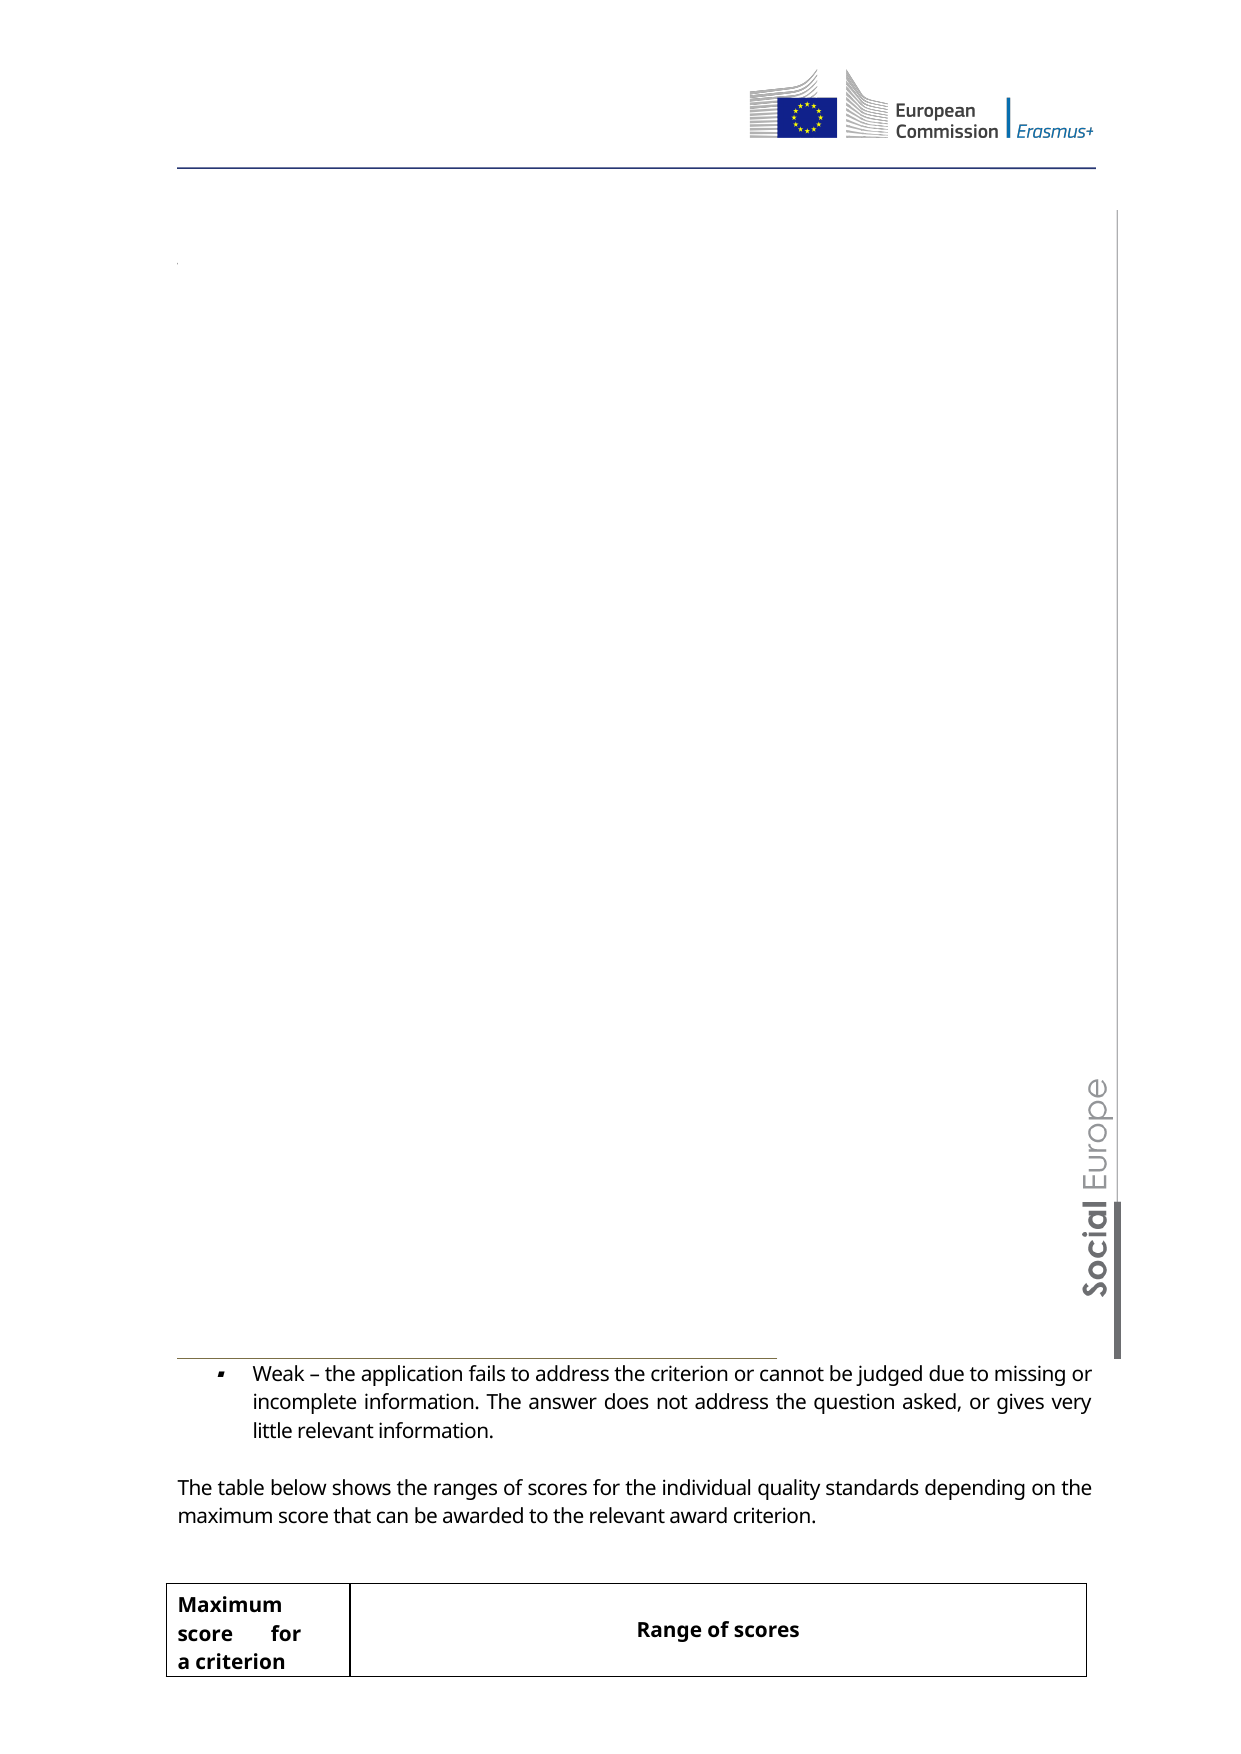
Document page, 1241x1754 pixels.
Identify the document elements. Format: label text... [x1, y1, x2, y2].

picture [749, 69, 1093, 142]
table_header Range of scores [351, 1584, 1086, 1676]
table_header Maximum score for a criterion [167, 1584, 349, 1676]
list The table below shows the ranges of scores for the individual quality standards depending on the maximum score that can be awarded to the relevant award criterion. [177, 1473, 1092, 1529]
list Weak – the application fails to address the criterion or cannot be judged due to missing or incomplete information. The answer does not address the question asked, or gives very little relevant information. [215, 1359, 1092, 1444]
picture [177, 210, 1121, 1359]
